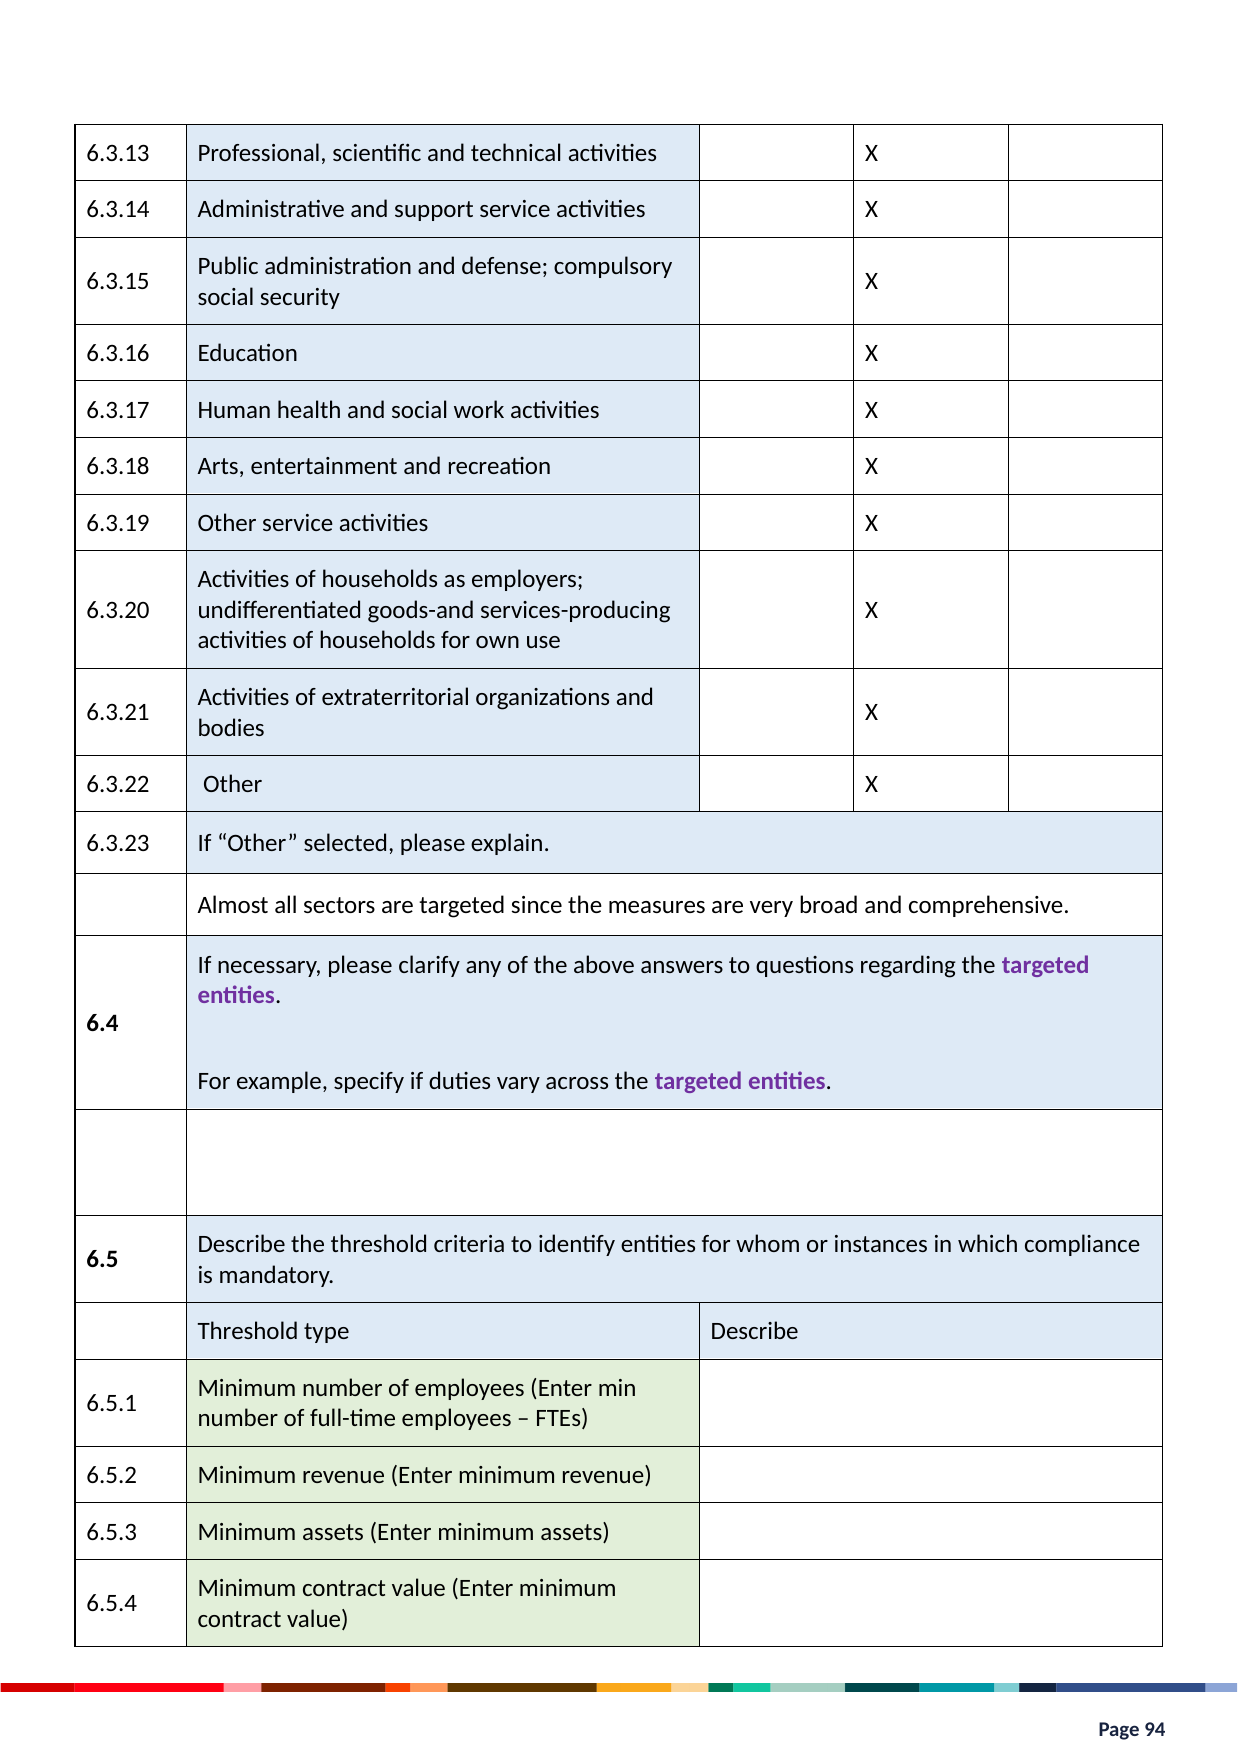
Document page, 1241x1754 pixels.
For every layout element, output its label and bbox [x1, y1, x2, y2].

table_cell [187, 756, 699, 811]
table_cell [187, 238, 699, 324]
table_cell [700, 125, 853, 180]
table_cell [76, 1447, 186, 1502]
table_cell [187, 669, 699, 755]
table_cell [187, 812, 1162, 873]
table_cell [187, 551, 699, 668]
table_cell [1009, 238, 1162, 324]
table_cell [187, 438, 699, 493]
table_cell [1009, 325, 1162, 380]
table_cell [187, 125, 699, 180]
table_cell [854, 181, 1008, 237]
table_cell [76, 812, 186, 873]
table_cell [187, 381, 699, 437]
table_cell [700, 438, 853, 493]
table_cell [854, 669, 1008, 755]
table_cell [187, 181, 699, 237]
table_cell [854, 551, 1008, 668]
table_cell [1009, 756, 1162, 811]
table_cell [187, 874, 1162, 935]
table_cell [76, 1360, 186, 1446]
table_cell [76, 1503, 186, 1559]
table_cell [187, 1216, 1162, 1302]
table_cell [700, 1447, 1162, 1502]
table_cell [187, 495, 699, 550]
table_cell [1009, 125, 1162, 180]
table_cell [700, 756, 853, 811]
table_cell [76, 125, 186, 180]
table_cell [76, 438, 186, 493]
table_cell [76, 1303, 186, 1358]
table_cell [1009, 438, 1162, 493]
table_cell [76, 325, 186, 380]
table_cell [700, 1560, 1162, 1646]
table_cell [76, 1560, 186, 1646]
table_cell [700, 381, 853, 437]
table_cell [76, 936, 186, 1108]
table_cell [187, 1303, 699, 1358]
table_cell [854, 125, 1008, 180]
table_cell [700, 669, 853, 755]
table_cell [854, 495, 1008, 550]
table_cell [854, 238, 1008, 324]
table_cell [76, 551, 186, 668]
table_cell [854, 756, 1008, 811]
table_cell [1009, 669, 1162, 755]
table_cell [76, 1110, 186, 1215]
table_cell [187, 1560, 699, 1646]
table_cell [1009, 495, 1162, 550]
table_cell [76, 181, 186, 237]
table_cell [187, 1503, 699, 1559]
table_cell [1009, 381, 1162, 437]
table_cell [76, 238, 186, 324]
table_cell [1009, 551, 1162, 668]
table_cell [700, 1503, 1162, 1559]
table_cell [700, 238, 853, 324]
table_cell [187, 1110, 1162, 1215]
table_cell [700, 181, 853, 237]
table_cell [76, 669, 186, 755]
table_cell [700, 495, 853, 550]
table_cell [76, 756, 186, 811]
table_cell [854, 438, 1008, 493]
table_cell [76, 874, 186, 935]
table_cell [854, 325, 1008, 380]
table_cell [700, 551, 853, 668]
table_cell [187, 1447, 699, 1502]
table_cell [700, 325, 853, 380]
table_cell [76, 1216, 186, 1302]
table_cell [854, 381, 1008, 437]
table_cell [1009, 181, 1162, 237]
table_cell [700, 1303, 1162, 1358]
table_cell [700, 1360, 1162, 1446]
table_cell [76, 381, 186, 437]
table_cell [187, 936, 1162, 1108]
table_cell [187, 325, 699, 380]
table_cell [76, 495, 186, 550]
picture [0, 1683, 1236, 1692]
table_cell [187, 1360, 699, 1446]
